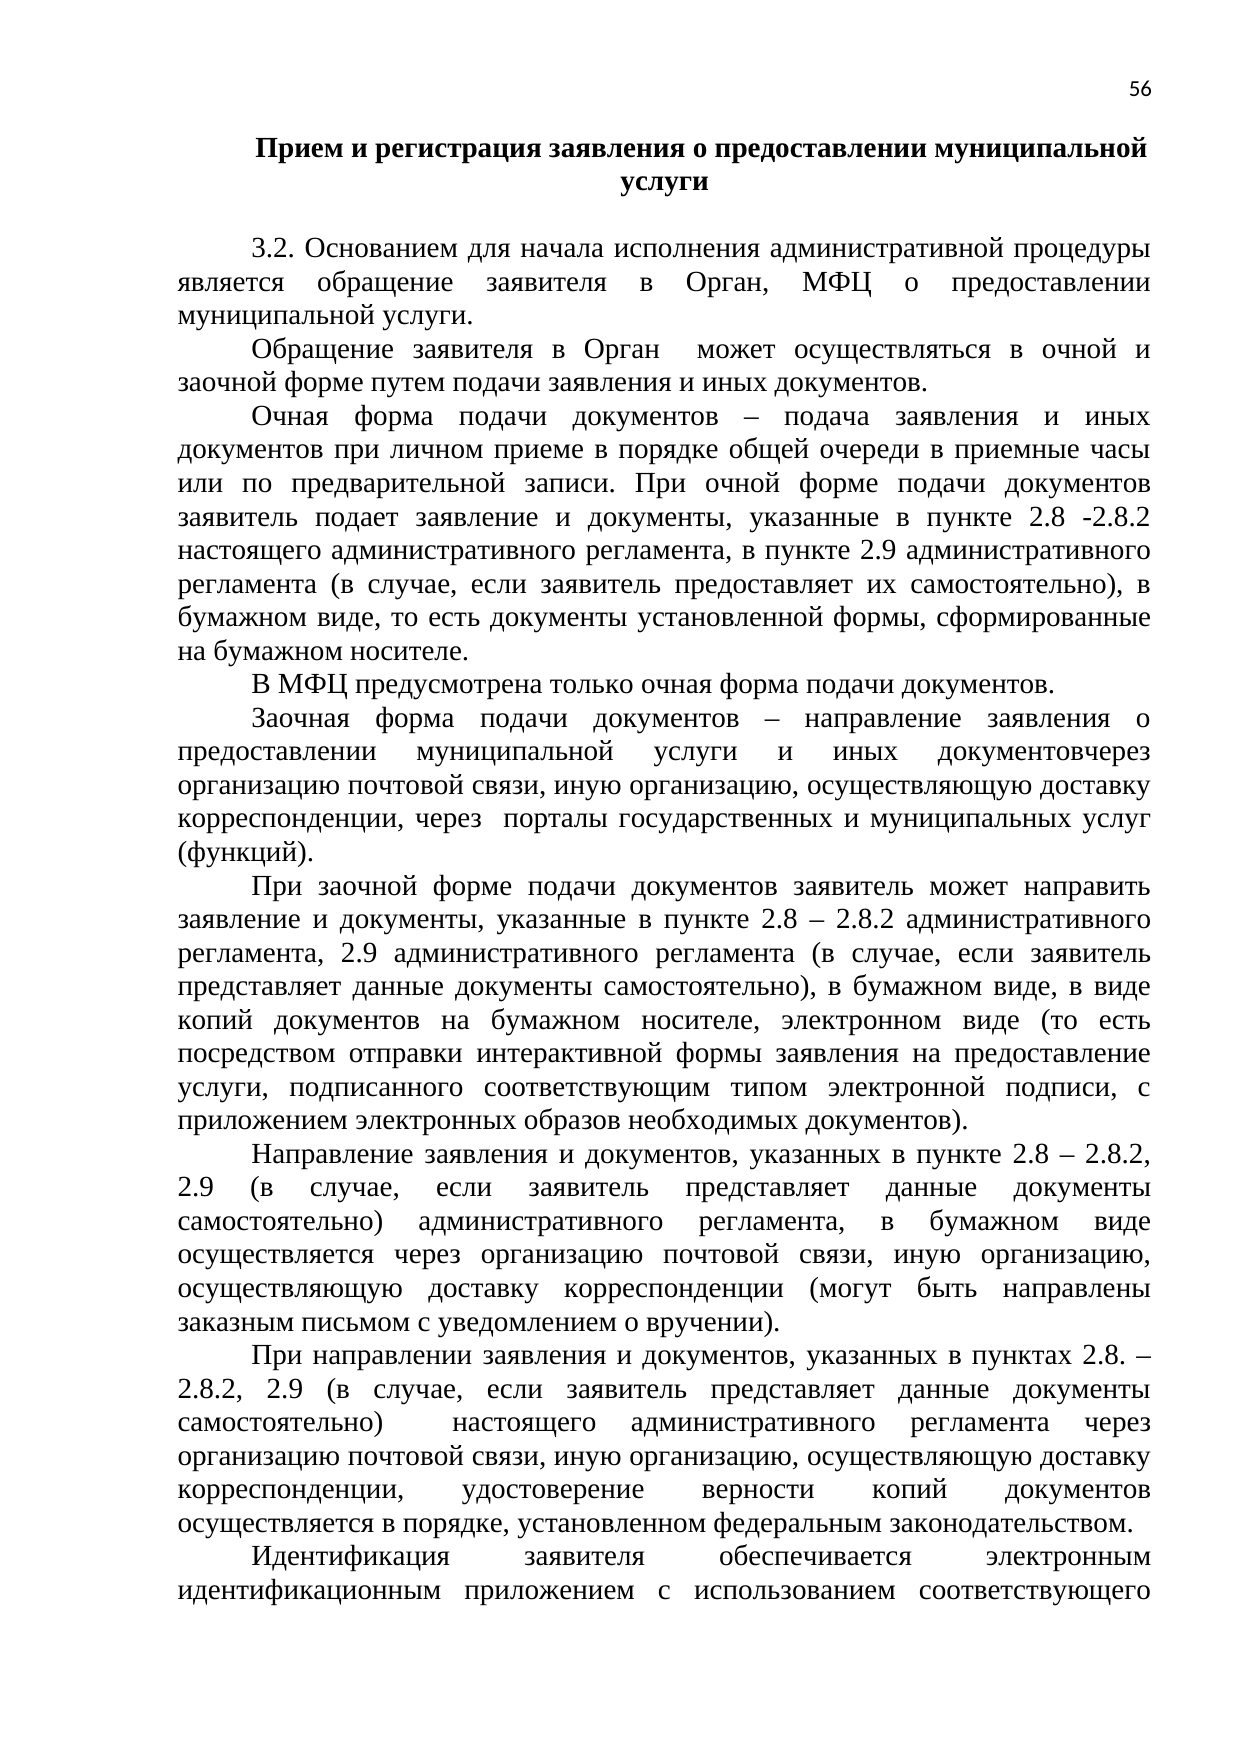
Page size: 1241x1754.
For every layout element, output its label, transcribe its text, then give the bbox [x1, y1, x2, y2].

text В МФЦ предусмотрена только очная форма подачи документов. [177, 666, 1152, 700]
text 3.2. Основанием для начала исполнения административной процедуры является обращение заявителя в Орган, МФЦ о предоставлении муниципальной услуги. [177, 230, 1152, 331]
text Направление заявления и документов, указанных в пункте 2.8 – 2.8.2, 2.9 (в случае, если заявитель представляет данные документы самостоятельно) административного регламента, в бумажном виде осуществляется через организацию почтовой связи, иную организацию, осуществляющую доставку корреспонденции (могут быть направлены заказным письмом с уведомлением о вручении). [177, 1136, 1152, 1337]
text При заочной форме подачи документов заявитель может направить заявление и документы, указанные в пункте 2.8 – 2.8.2 административного регламента, 2.9 административного регламента (в случае, если заявитель представляет данные документы самостоятельно), в бумажном виде, в виде копий документов на бумажном носителе, электронном виде (то есть посредством отправки интерактивной формы заявления на предоставление услуги, подписанного соответствующим типом электронной подписи, с приложением электронных образов необходимых документов). [177, 868, 1152, 1136]
text Прием и регистрация заявления о предоставлении муниципальной услуги [177, 130, 1152, 197]
text Обращение заявителя в Орган может осуществляться в очной и заочной форме путем подачи заявления и иных документов. [177, 331, 1152, 398]
text При направлении заявления и документов, указанных в пунктах 2.8. – 2.8.2, 2.9 (в случае, если заявитель представляет данные документы самостоятельно) настоящего административного регламента через организацию почтовой связи, иную организацию, осуществляющую доставку корреспонденции, удостоверение верности копий документов осуществляется в порядке, установленном федеральным законодательством. [177, 1337, 1152, 1538]
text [177, 1538, 1152, 1606]
text Заочная форма подачи документов – направление заявления о предоставлении муниципальной услуги и иных документовчерез организацию почтовой связи, иную организацию, осуществляющую доставку корреспонденции, через порталы государственных и муниципальных услуг (функций). [177, 700, 1152, 868]
text Очная форма подачи документов – подача заявления и иных документов при личном приеме в порядке общей очереди в приемные часы или по предварительной записи. При очной форме подачи документов заявитель подает заявление и документы, указанные в пункте 2.8 -2.8.2 настоящего административного регламента, в пункте 2.9 административного регламента (в случае, если заявитель предоставляет их самостоятельно), в бумажном виде, то есть документы установленной формы, сформированные на бумажном носителе. [177, 398, 1152, 666]
